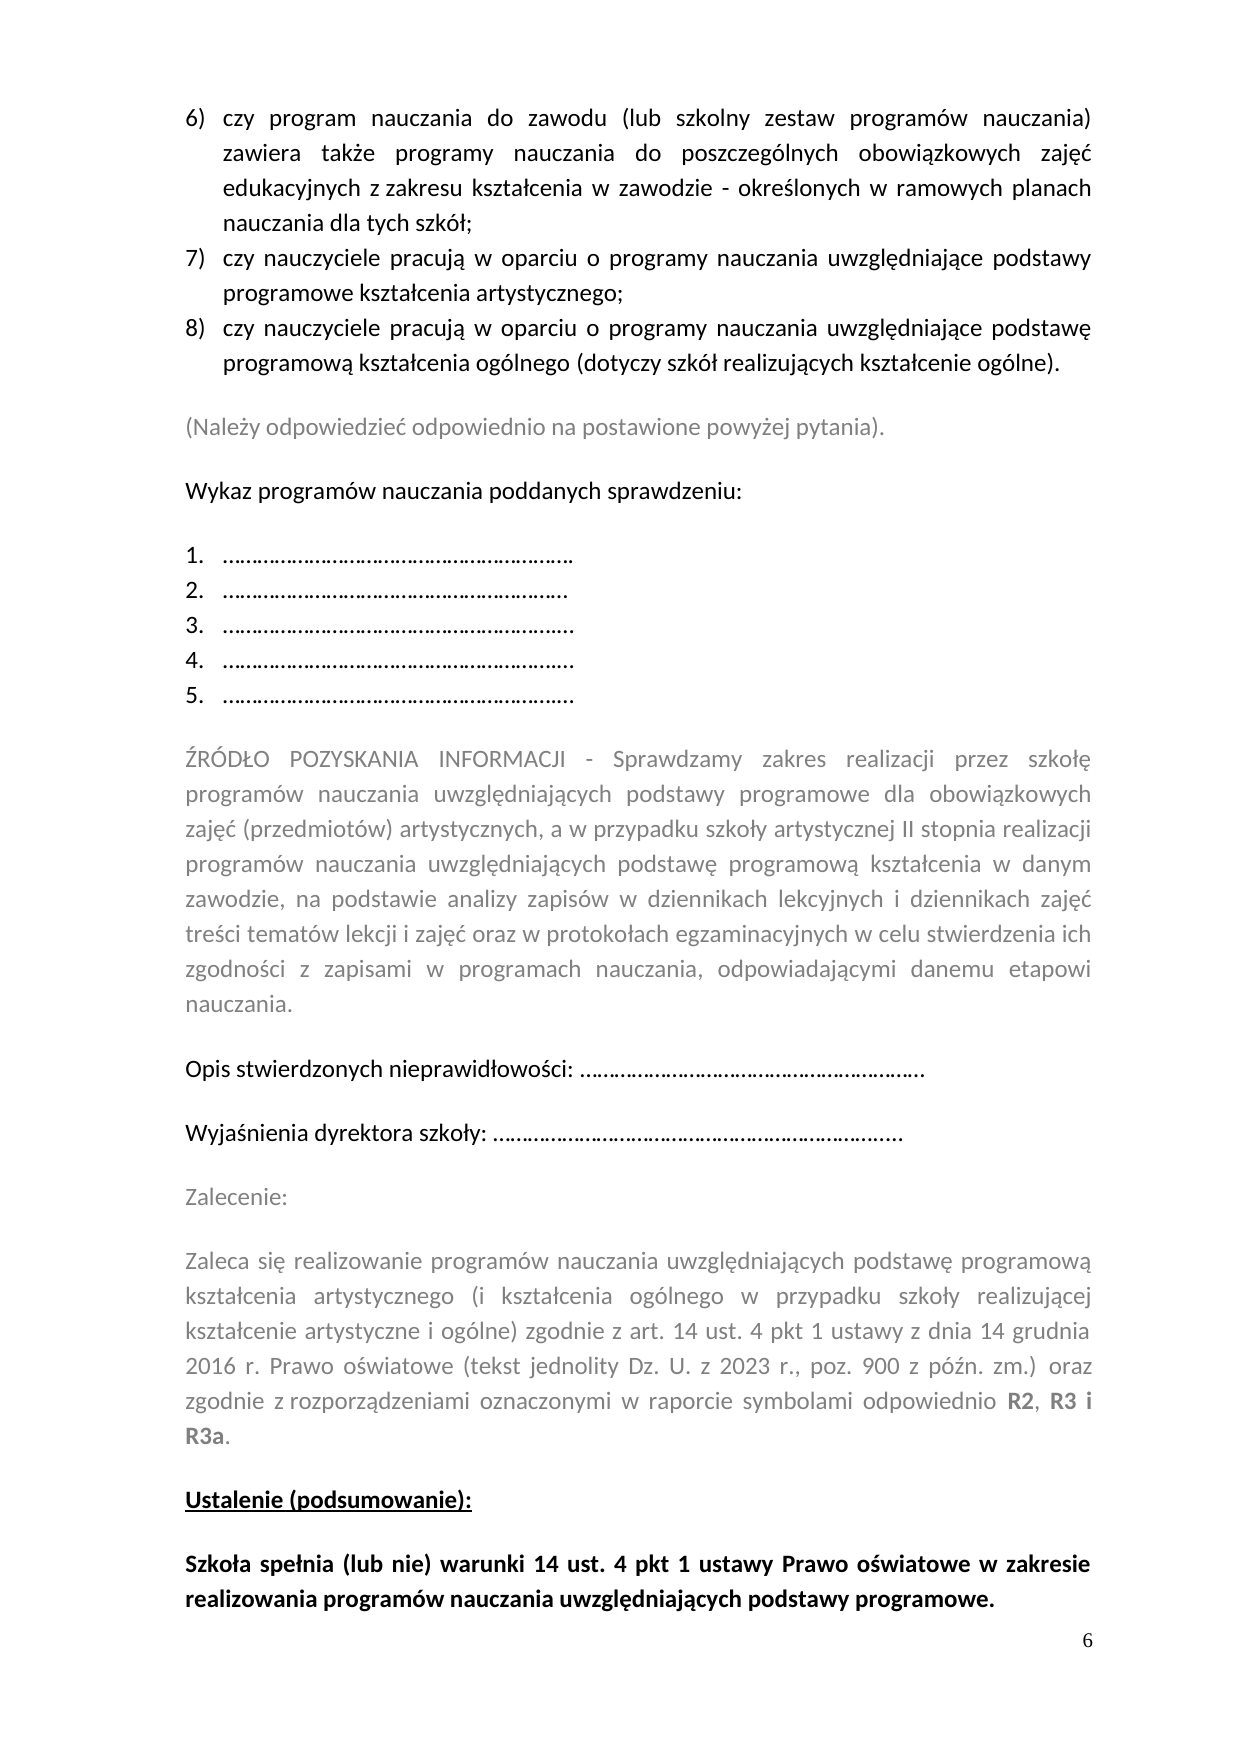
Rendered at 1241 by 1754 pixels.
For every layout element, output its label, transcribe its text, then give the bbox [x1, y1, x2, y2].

list czy nauczyciele pracują w oparciu o programy nauczania uwzględniające podstawę programową kształcenia ogólnego (dotyczy szkół realizujących kształcenie ogólne). [185, 312, 1092, 377]
text Wyjaśnienia dyrektora szkoły: …………………………………………………………..… [185, 1117, 1092, 1147]
list czy program nauczania do zawodu (lub szkolny zestaw programów nauczania) zawiera także programy nauczania do poszczególnych obowiązkowych zajęć edukacyjnych z zakresu kształcenia w zawodzie - określonych w ramowych planach nauczania dla tych szkół; [185, 102, 1092, 237]
list czy nauczyciele pracują w oparciu o programy nauczania uwzględniające podstawy programowe kształcenia artystycznego; [185, 242, 1092, 307]
text Zaleca się realizowanie programów nauczania uwzględniających podstawę programową kształcenia artystycznego (i kształcenia ogólnego w przypadku szkoły realizującej kształcenie artystyczne i ogólne) zgodnie z art. 14 ust. 4 pkt 1 ustawy z dnia 14 grudnia 2016 r. Prawo oświatowe (tekst jednolity Dz. U. z 2023 r., poz. 900 z późn. zm.) oraz zgodnie z rozporządzeniami oznaczonymi w raporcie symbolami odpowiednio R2, R3 i R3a. [185, 1245, 1092, 1451]
list ………………………………………………….… [185, 644, 1092, 675]
text Opis stwierdzonych nieprawidłowości: …………………………………………………… [185, 1053, 1092, 1083]
text Zalecenie: [185, 1181, 1092, 1212]
list ………………………………………………….… [185, 609, 1092, 640]
text Szkoła spełnia (lub nie) warunki 14 ust. 4 pkt 1 ustawy Prawo oświatowe w zakresie realizowania programów nauczania uwzględniających podstawy programowe. [185, 1548, 1092, 1614]
list ……………………………………………………. [185, 539, 1092, 570]
text Ustalenie (podsumowanie): [185, 1484, 1092, 1515]
list …………………………………………………… [185, 574, 1092, 605]
list ………………………………………………….… [185, 679, 1092, 710]
text Wykaz programów nauczania poddanych sprawdzeniu: [185, 475, 1092, 506]
text (Należy odpowiedzieć odpowiednio na postawione powyżej pytania). [185, 411, 1092, 442]
text ŹRÓDŁO POZYSKANIA INFORMACJI - Sprawdzamy zakres realizacji przez szkołę programów nauczania uwzględniających podstawy programowe dla obowiązkowych zajęć (przedmiotów) artystycznych, a w przypadku szkoły artystycznej II stopnia realizacji programów nauczania uwzględniających podstawę programową kształcenia w danym zawodzie, na podstawie analizy zapisów w dziennikach lekcyjnych i dziennikach zajęć treści tematów lekcji i zajęć oraz w protokołach egzaminacyjnych w celu stwierdzenia ich zgodności z zapisami w programach nauczania, odpowiadającymi danemu etapowi nauczania. [185, 743, 1092, 1019]
